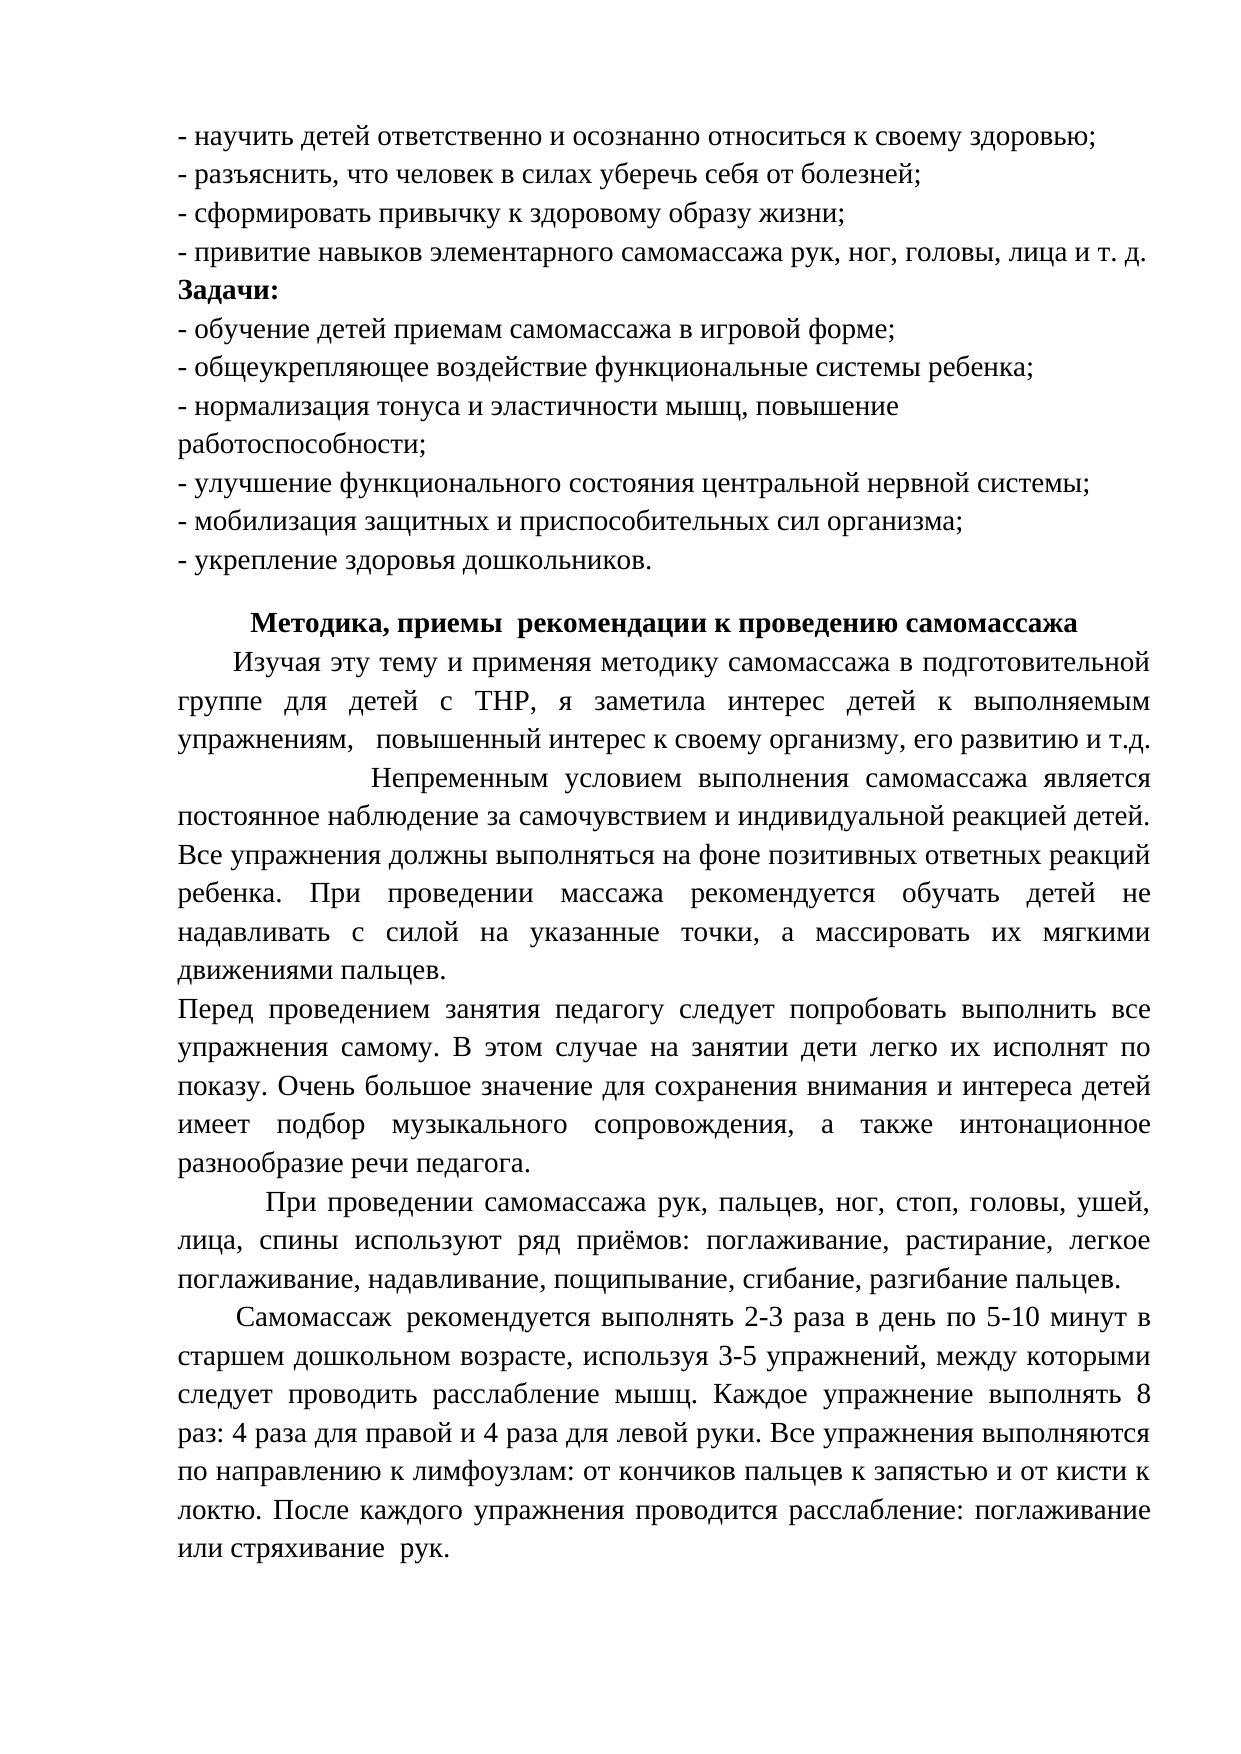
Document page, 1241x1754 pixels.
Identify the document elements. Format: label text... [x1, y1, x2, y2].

text Методика, приемы рекомендации к проведению самомассажа [177, 606, 1152, 639]
text Задачи: [177, 272, 1152, 306]
text - научить детей ответственно и осознанно относиться к своему здоровью; [177, 118, 1152, 152]
text - привитие навыков элементарного самомассажа рук, ног, головы, лица и т. д. [177, 234, 1152, 267]
text - обучение детей приемам самомассажа в игровой форме; [177, 311, 1152, 344]
text Изучая эту тему и применяя методику самомассажа в подготовительной группе для детей с ТНР, я заметила интерес детей к выполняемым упражнениям, повышенный интерес к своему организму, его развитию и т.д. [177, 644, 1152, 755]
text Непременным условием выполнения самомассажа является постоянное наблюдение за самочувствием и индивидуальной реакцией детей. Все упражнения должны выполняться на фоне позитивных ответных реакций ребенка. При проведении массажа рекомендуется обучать детей не надавливать с силой на указанные точки, а массировать их мягкими движениями пальцев. [177, 760, 1152, 986]
text - общеукрепляющее воздействие функциональные системы ребенка; [177, 349, 1152, 383]
text - укрепление здоровья дошкольников. [177, 542, 1152, 576]
text - мобилизация защитных и приспособительных сил организма; [177, 503, 1152, 537]
text - нормализация тонуса и эластичности мышц, повышение работоспособности; [177, 388, 1152, 460]
text При проведении самомассажа рук, пальцев, ног, стоп, головы, ушей, лица, спины используют ряд приёмов: поглаживание, растирание, легкое поглаживание, надавливание, пощипывание, сгибание, разгибание пальцев. [177, 1184, 1152, 1294]
text Самомассаж рекомендуется выполнять 2-3 раза в день по 5-10 минут в старшем дошкольном возрасте, используя 3-5 упражнений, между которыми следует проводить расслабление мышц. Каждое упражнение выполнять 8 раз: 4 раза для правой и 4 раза для левой руки. Все упражнения выполняются по направлению к лимфоузлам: от кончиков пальцев к запястью и от кисти к локтю. После каждого упражнения проводится расслабление: поглаживание или стряхивание рук. [177, 1299, 1152, 1564]
text - сформировать привычку к здоровому образу жизни; [177, 195, 1152, 229]
text - разъяснить, что человек в силах уберечь себя от болезней; [177, 157, 1152, 190]
text Перед проведением занятия педагогу следует попробовать выполнить все упражнения самому. В этом случае на занятии дети легко их исполнят по показу. Очень большое значение для сохранения внимания и интереса детей имеет подбор музыкального сопровождения, а также интонационное разнообразие речи педагога. [177, 991, 1152, 1179]
text - улучшение функционального состояния центральной нервной системы; [177, 465, 1152, 498]
